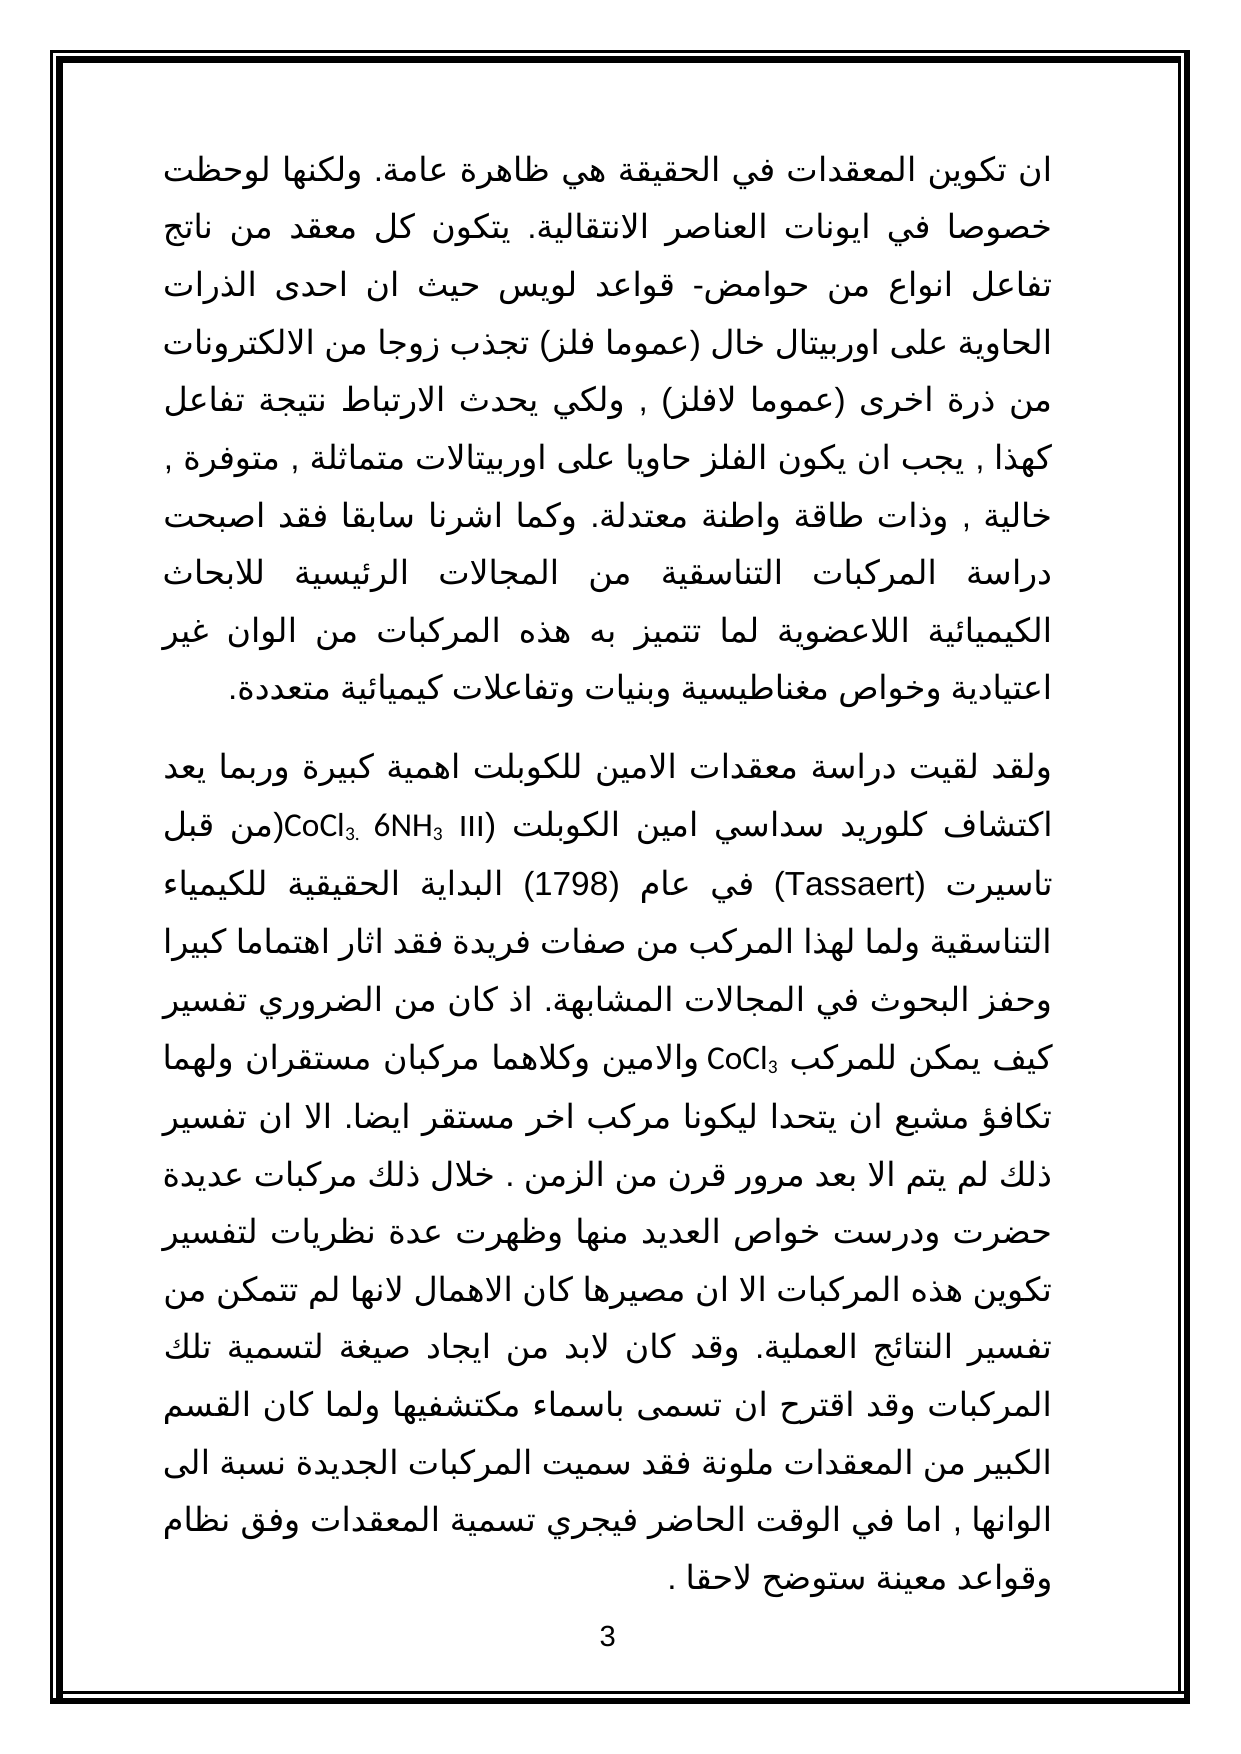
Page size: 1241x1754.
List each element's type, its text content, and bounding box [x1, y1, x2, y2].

text ان تكوين المعقدات في الحقيقة هي ظاهرة عامة. ولكنها لوحظت خصوصا في ايونات العناصر الانتقالية. يتكون كل معقد من ناتج تفاعل انواع من حوامض- قواعد لويس حيث ان احدى الذرات الحاوية على اوربيتال خال (عموما فلز) تجذب زوجا من الالكترونات من ذرة اخرى (عموما لافلز) , ولكي يحدث الارتباط نتيجة تفاعل كهذا , يجب ان يكون الفلز حاويا على اوربيتالات متماثلة , متوفرة , خالية , وذات طاقة واطنة معتدلة. وكما اشرنا سابقا فقد اصبحت دراسة المركبات التناسقية من المجالات الرئيسية للابحاث الكيميائية اللاعضوية لما تتميز به هذه المركبات من الوان غير اعتيادية وخواص مغناطيسية وبنيات وتفاعلات كيميائية متعددة. [162, 150, 1053, 707]
text ولقد لقيت دراسة معقدات الامين للكوبلت اهمية كبيرة وربما يعد اكتشاف كلوريد سداسي امين الكوبلت (ווו CoCl3. 6NH3(من قبل تاسيرت (Tassaert) في عام (1798) البداية الحقيقية للكيمياء التناسقية ولما لهذا المركب من صفات فريدة فقد اثار اهتماما كبيرا وحفز البحوث في المجالات المشابهة. اذ كان من الضروري تفسير كيف يمكن للمركب CoCl3 والامين وكلاهما مركبان مستقران ولهما تكافؤ مشبع ان يتحدا ليكونا مركب اخر مستقر ايضا. الا ان تفسير ذلك لم يتم الا بعد مرور قرن من الزمن . خلال ذلك مركبات عديدة حضرت ودرست خواص العديد منها وظهرت عدة نظريات لتفسير تكوين هذه المركبات الا ان مصيرها كان الاهمال لانها لم تتمكن من تفسير النتائج العملية. وقد كان لابد من ايجاد صيغة لتسمية تلك المركبات وقد اقترح ان تسمى باسماء مكتشفيها ولما كان القسم الكبير من المعقدات ملونة فقد سميت المركبات الجديدة نسبة الى الوانها , اما في الوقت الحاضر فيجري تسمية المعقدات وفق نظام وقواعد معينة ستوضح لاحقا . [162, 747, 1053, 1596]
